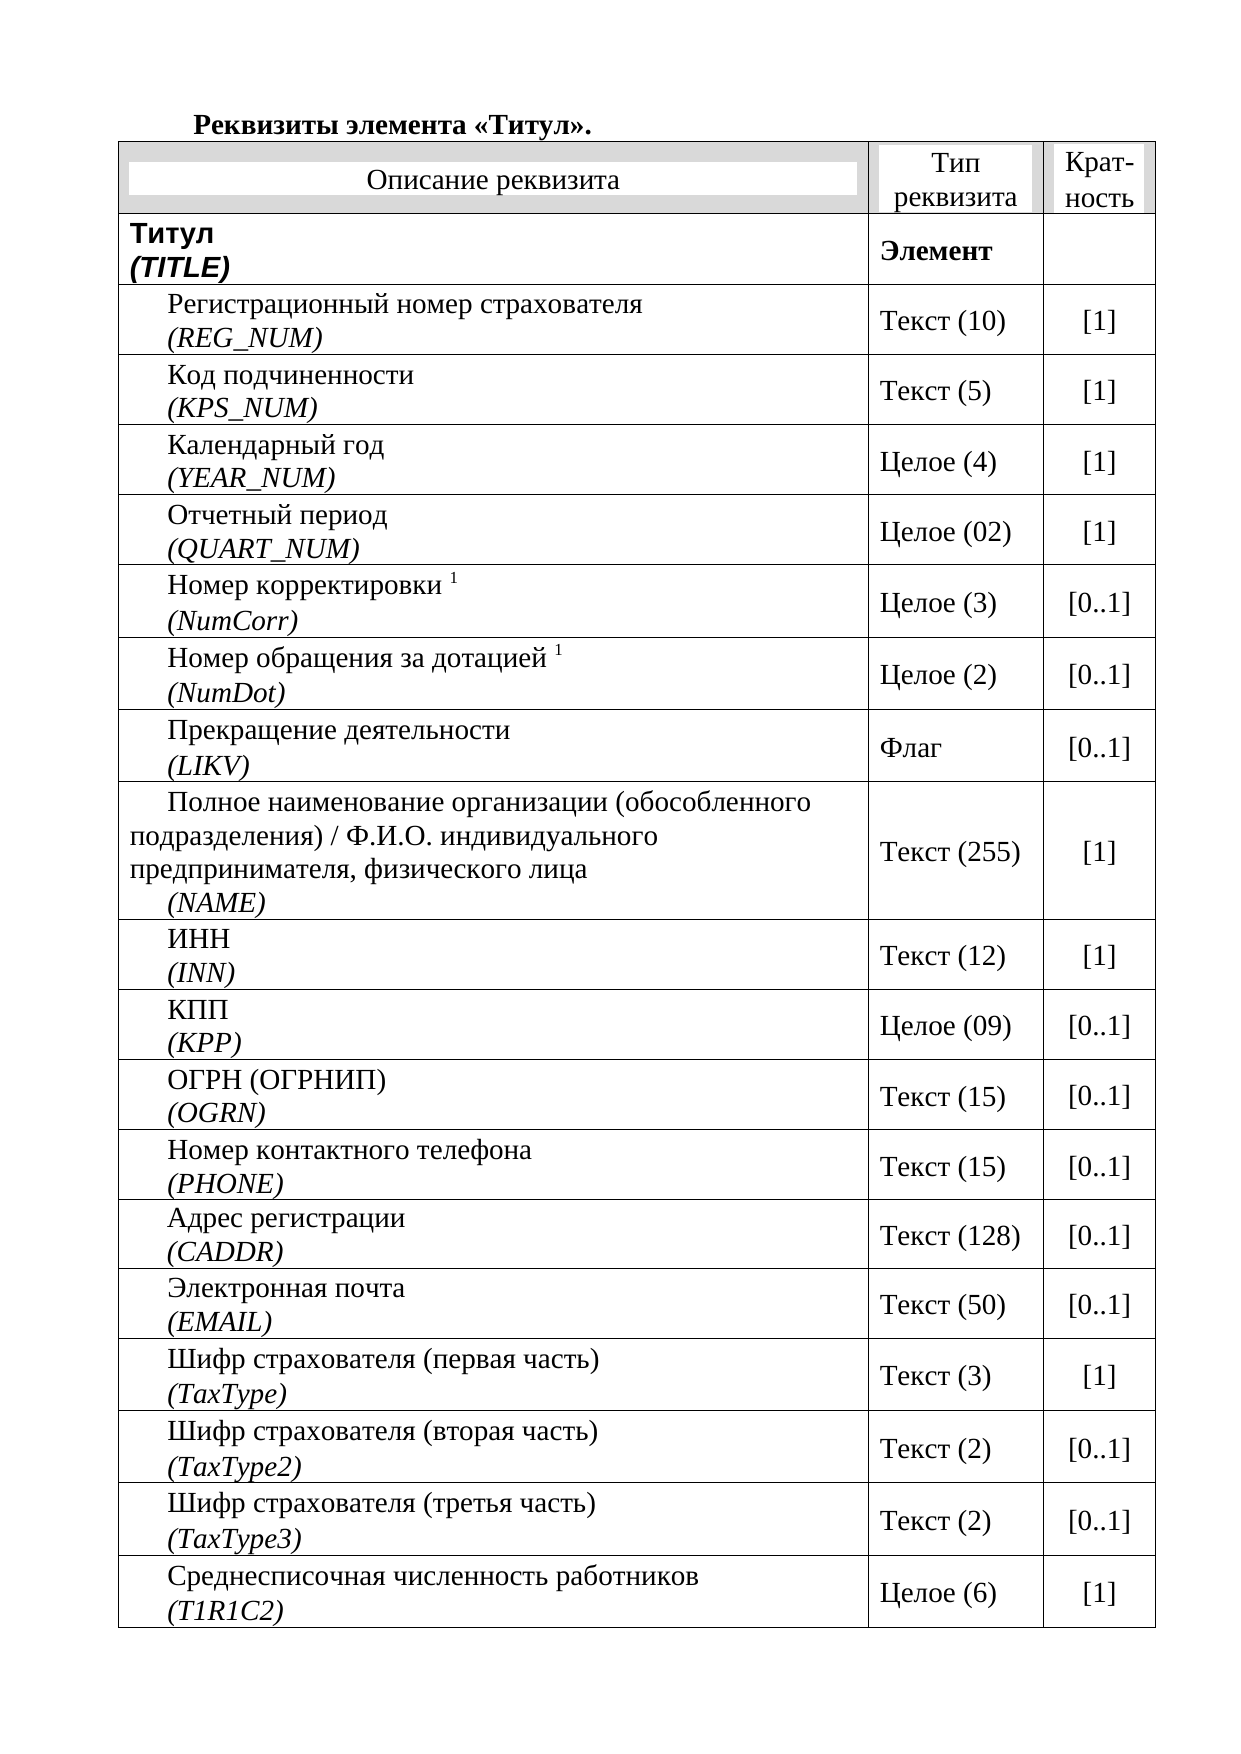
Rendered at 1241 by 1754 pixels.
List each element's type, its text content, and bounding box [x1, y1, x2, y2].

table_cell Титул (TITLE) [119, 214, 868, 283]
table_cell [0..1] [1044, 638, 1155, 709]
table_cell Текст (255) [869, 782, 1043, 918]
table_cell Отчетный период (QUART_NUM) [119, 495, 868, 564]
table_cell Текст (128) [869, 1200, 1043, 1267]
table_cell Текст (2) [869, 1483, 1043, 1554]
table_cell Текст (5) [869, 355, 1043, 424]
table_cell Номер корректировки 1 (NumCorr) [119, 565, 868, 637]
table_cell [1] [1044, 782, 1155, 918]
table_cell [0..1] [1044, 1200, 1155, 1267]
table_header Тип реквизита [869, 142, 1043, 213]
table_cell Среднесписочная численность работников (T1R1C2) [119, 1556, 868, 1627]
table_cell Флаг [869, 710, 1043, 781]
table_cell Полное наименование организации (обособленного подразделения) / Ф.И.О. индивидуального предпринимателя, физического лица (NAME) [119, 782, 868, 918]
table_cell Текст (2) [869, 1411, 1043, 1482]
table_cell Целое (4) [869, 425, 1043, 494]
table_cell Текст (12) [869, 920, 1043, 989]
table_cell Текст (15) [869, 1060, 1043, 1129]
table_cell ИНН (INN) [119, 920, 868, 989]
table_cell [1] [1044, 285, 1155, 354]
table_cell [1044, 214, 1155, 283]
table_cell [0..1] [1044, 1483, 1155, 1554]
table_cell КПП (KPP) [119, 990, 868, 1059]
table_cell Прекращение деятельности (LIKV) [119, 710, 868, 781]
table_cell Электронная почта (EMAIL) [119, 1269, 868, 1338]
table_cell Номер обращения за дотацией 1 (NumDot) [119, 638, 868, 709]
table_cell [0..1] [1044, 1060, 1155, 1129]
table_cell Шифр страхователя (первая часть) (TaxType) [119, 1339, 868, 1410]
table_cell [0..1] [1044, 1269, 1155, 1338]
table_cell [1] [1044, 920, 1155, 989]
table_cell [1] [1044, 1556, 1155, 1627]
table_cell Целое (2) [869, 638, 1043, 709]
table_cell Шифр страхователя (вторая часть) (TaxType2) [119, 1411, 868, 1482]
table_cell [0..1] [1044, 990, 1155, 1059]
table_cell Текст (50) [869, 1269, 1043, 1338]
table_cell Целое (02) [869, 495, 1043, 564]
table_cell Элемент [869, 214, 1043, 283]
table_cell Целое (3) [869, 565, 1043, 637]
table_cell [0..1] [1044, 1411, 1155, 1482]
table_cell Номер контактного телефона (PHONE) [119, 1130, 868, 1199]
table_cell ОГРН (ОГРНИП) (OGRN) [119, 1060, 868, 1129]
table_cell [0..1] [1044, 710, 1155, 781]
subtitle Реквизиты элемента «Титул». [193, 107, 1113, 141]
table_cell Целое (09) [869, 990, 1043, 1059]
table_cell Целое (6) [869, 1556, 1043, 1627]
table_cell [0..1] [1044, 565, 1155, 637]
table_cell [1] [1044, 495, 1155, 564]
table_cell Шифр страхователя (третья часть) (TaxType3) [119, 1483, 868, 1554]
table_cell Текст (3) [869, 1339, 1043, 1410]
table_cell [1] [1044, 1339, 1155, 1410]
table_cell Текст (15) [869, 1130, 1043, 1199]
table_cell Регистрационный номер страхователя (REG_NUM) [119, 285, 868, 354]
table_header Крат- ность [1044, 142, 1155, 213]
table_cell [1] [1044, 355, 1155, 424]
table_cell Код подчиненности (KPS_NUM) [119, 355, 868, 424]
table_header Описание реквизита [119, 142, 868, 213]
table_cell [1] [1044, 425, 1155, 494]
table_cell [0..1] [1044, 1130, 1155, 1199]
table_cell Текст (10) [869, 285, 1043, 354]
table_cell Календарный год (YEAR_NUM) [119, 425, 868, 494]
